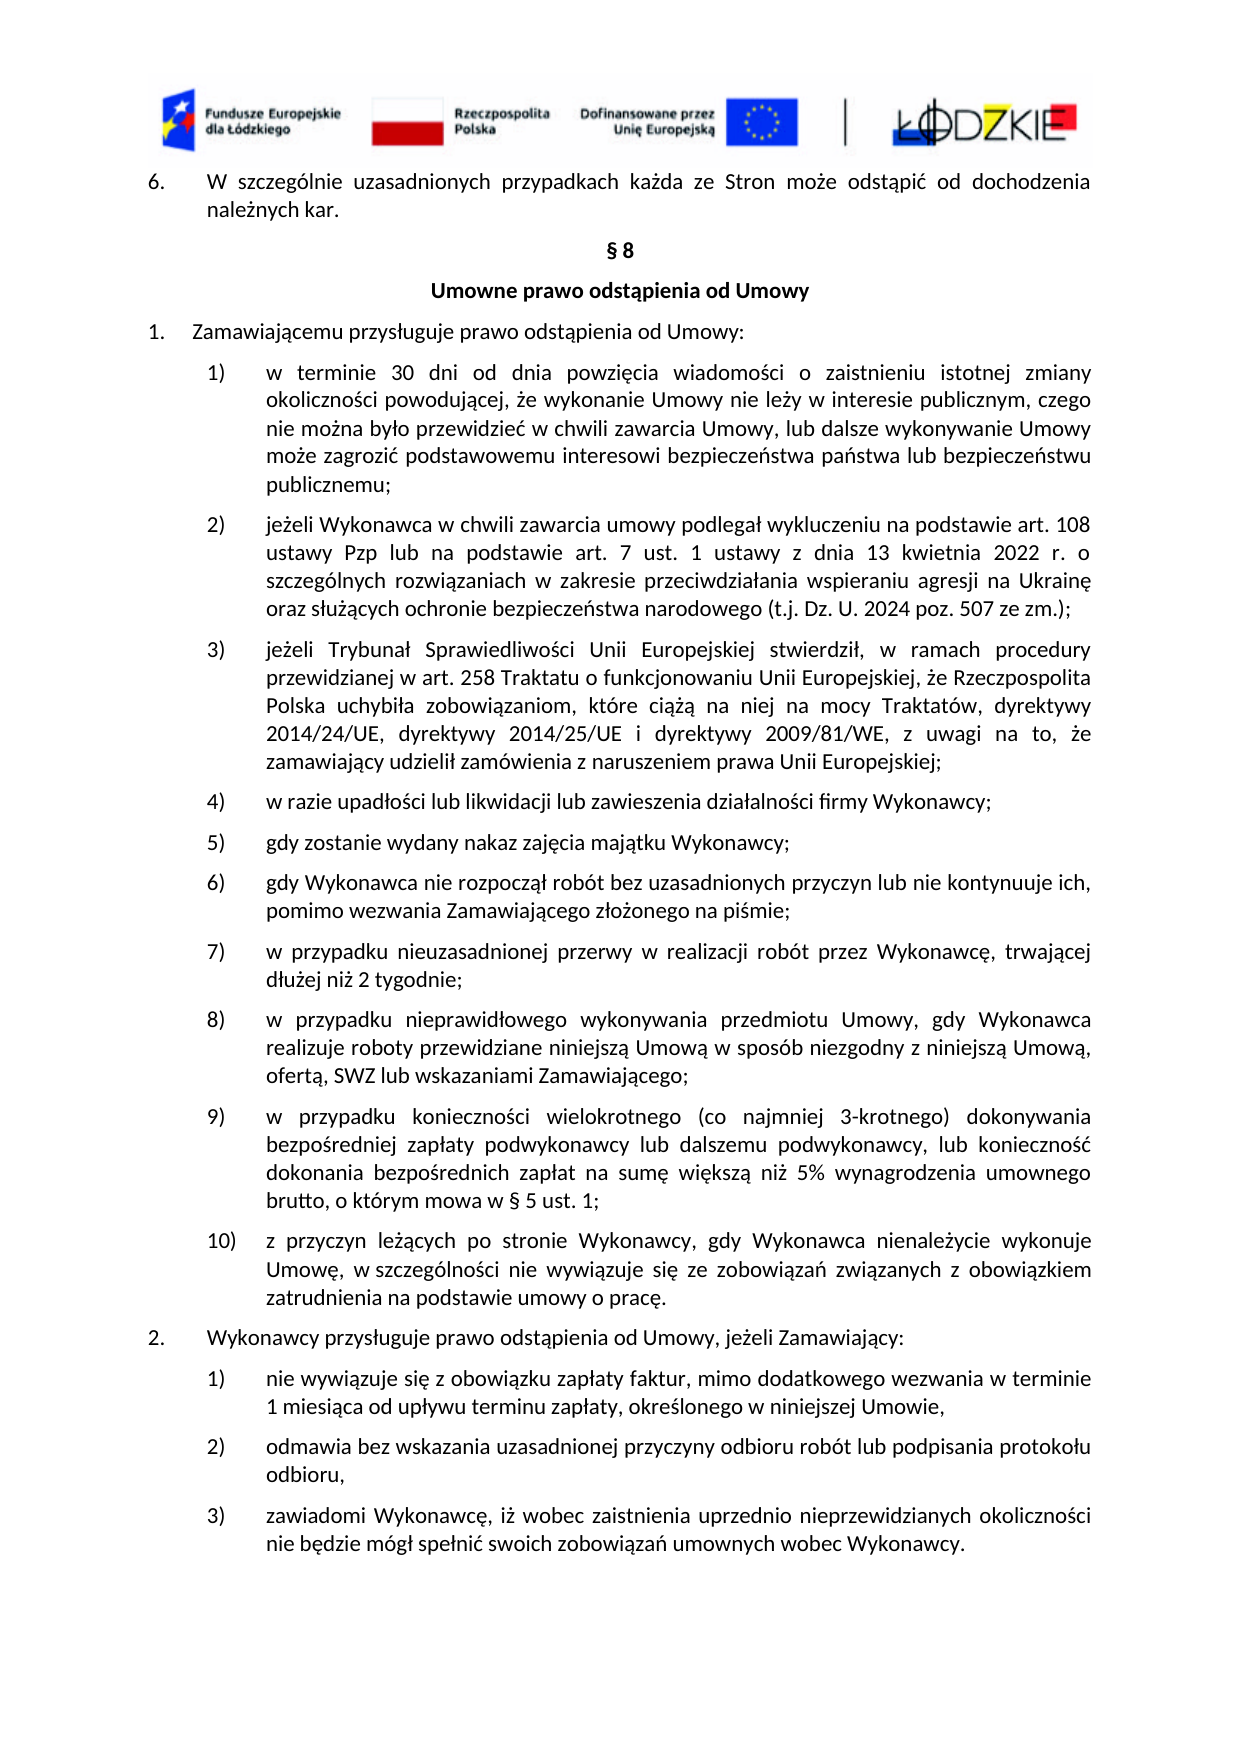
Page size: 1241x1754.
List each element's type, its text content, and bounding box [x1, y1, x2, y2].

list w terminie 30 dni od dnia powzięcia wiadomości o zaistnieniu istotnej zmiany okoliczności powodującej, że wykonanie Umowy nie leży w interesie publicznym, czego nie można było przewidzieć w chwili zawarcia Umowy, lub dalsze wykonywanie Umowy może zagrozić podstawowemu interesowi bezpieczeństwa państwa lub bezpieczeństwu publicznemu; [207, 358, 1093, 498]
picture [147, 73, 1093, 168]
list gdy Wykonawca nie rozpoczął robót bez uzasadnionych przyczyn lub nie kontynuuje ich, pomimo wezwania Zamawiającego złożonego na piśmie; [207, 868, 1093, 924]
list w przypadku konieczności wielokrotnego (co najmniej 3-krotnego) dokonywania bezpośredniej zapłaty podwykonawcy lub dalszemu podwykonawcy, lub konieczność dokonania bezpośrednich zapłat na sumę większą niż 5% wynagrodzenia umownego brutto, o którym mowa w § 5 ust. 1; [207, 1102, 1093, 1214]
list zawiadomi Wykonawcę, iż wobec zaistnienia uprzednio nieprzewidzianych okoliczności nie będzie mógł spełnić swoich zobowiązań umownych wobec Wykonawcy. [207, 1501, 1093, 1557]
list z przyczyn leżących po stronie Wykonawcy, gdy Wykonawca nienależycie wykonuje Umowę, w szczególności nie wywiązuje się ze zobowiązań związanych z obowiązkiem zatrudnienia na podstawie umowy o pracę. [207, 1227, 1093, 1311]
list nie wywiązuje się z obowiązku zapłaty faktur, mimo dodatkowego wezwania w terminie 1 miesiąca od upływu terminu zapłaty, określonego w niniejszej Umowie, [207, 1364, 1093, 1420]
list Wykonawcy przysługuje prawo odstąpienia od Umowy, jeżeli Zamawiający: [148, 1323, 1093, 1351]
list w przypadku nieprawidłowego wykonywania przedmiotu Umowy, gdy Wykonawca realizuje roboty przewidziane niniejszą Umową w sposób niezgodny z niniejszą Umową, ofertą, SWZ lub wskazaniami Zamawiającego; [207, 1006, 1093, 1089]
list w przypadku nieuzasadnionej przerwy w realizacji robót przez Wykonawcę, trwającej dłużej niż 2 tygodnie; [207, 937, 1093, 993]
list jeżeli Wykonawca w chwili zawarcia umowy podlegał wykluczeniu na podstawie art. 108 ustawy Pzp lub na podstawie art. 7 ust. 1 ustawy z dnia 13 kwietnia 2022 r. o szczególnych rozwiązaniach w zakresie przeciwdziałania wspieraniu agresji na Ukrainę oraz służących ochronie bezpieczeństwa narodowego (t.j. Dz. U. 2024 poz. 507 ze zm.); [207, 510, 1093, 622]
text § 8 [148, 236, 1093, 264]
list gdy zostanie wydany nakaz zajęcia majątku Wykonawcy; [207, 828, 1093, 856]
list W szczególnie uzasadnionych przypadkach każda ze Stron może odstąpić od dochodzenia należnych kar. [148, 168, 1093, 223]
list Zamawiającemu przysługuje prawo odstąpienia od Umowy: [148, 317, 1093, 345]
list odmawia bez wskazania uzasadnionej przyczyny odbioru robót lub podpisania protokołu odbioru, [207, 1432, 1093, 1488]
list w razie upadłości lub likwidacji lub zawieszenia działalności firmy Wykonawcy; [207, 787, 1093, 815]
list jeżeli Trybunał Sprawiedliwości Unii Europejskiej stwierdził, w ramach procedury przewidzianej w art. 258 Traktatu o funkcjonowaniu Unii Europejskiej, że Rzeczpospolita Polska uchybiła zobowiązaniom, które ciążą na niej na mocy Traktatów, dyrektywy 2014/24/UE, dyrektywy 2014/25/UE i dyrektywy 2009/81/WE, z uwagi na to, że zamawiający udzielił zamówienia z naruszeniem prawa Unii Europejskiej; [207, 635, 1093, 775]
text Umowne prawo odstąpienia od Umowy [148, 277, 1093, 304]
